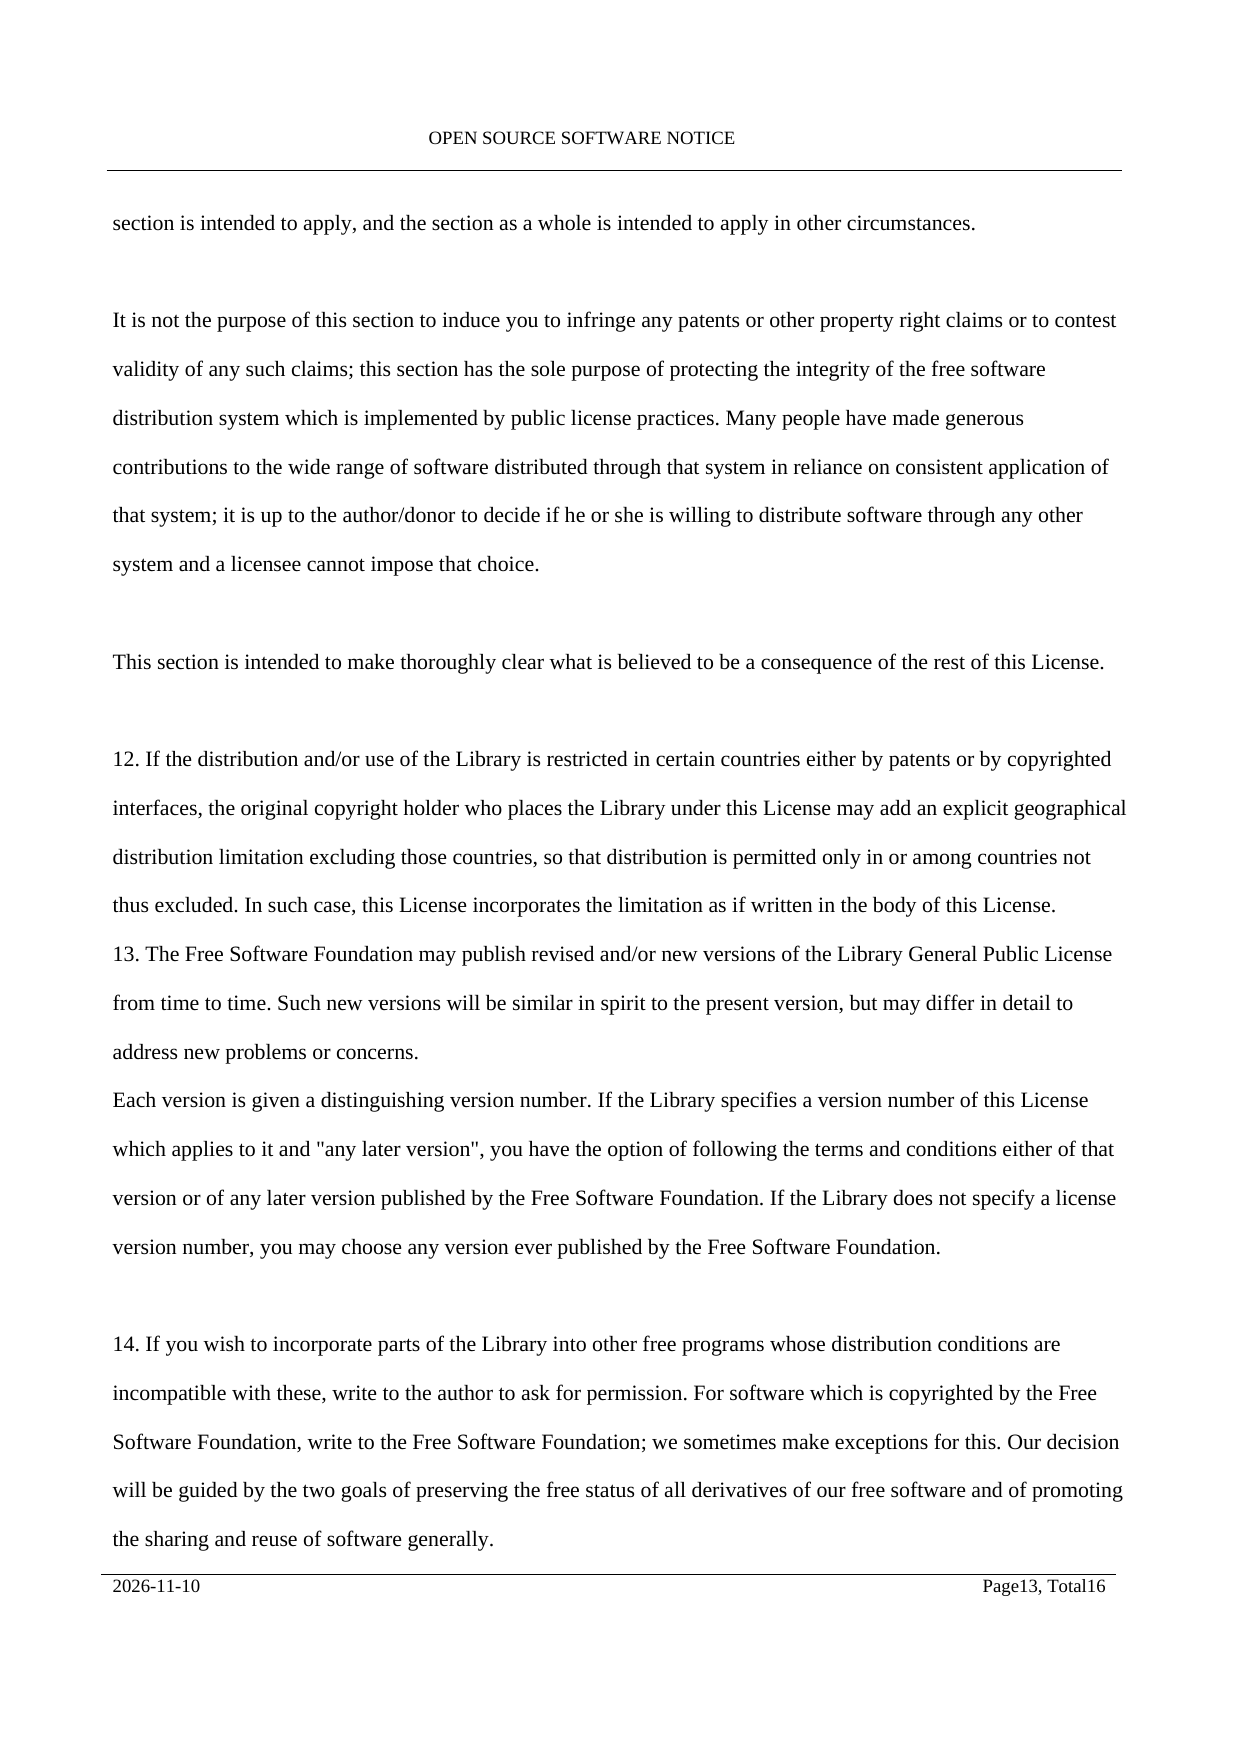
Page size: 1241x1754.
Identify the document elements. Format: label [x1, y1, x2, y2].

text [112, 206, 1128, 1555]
